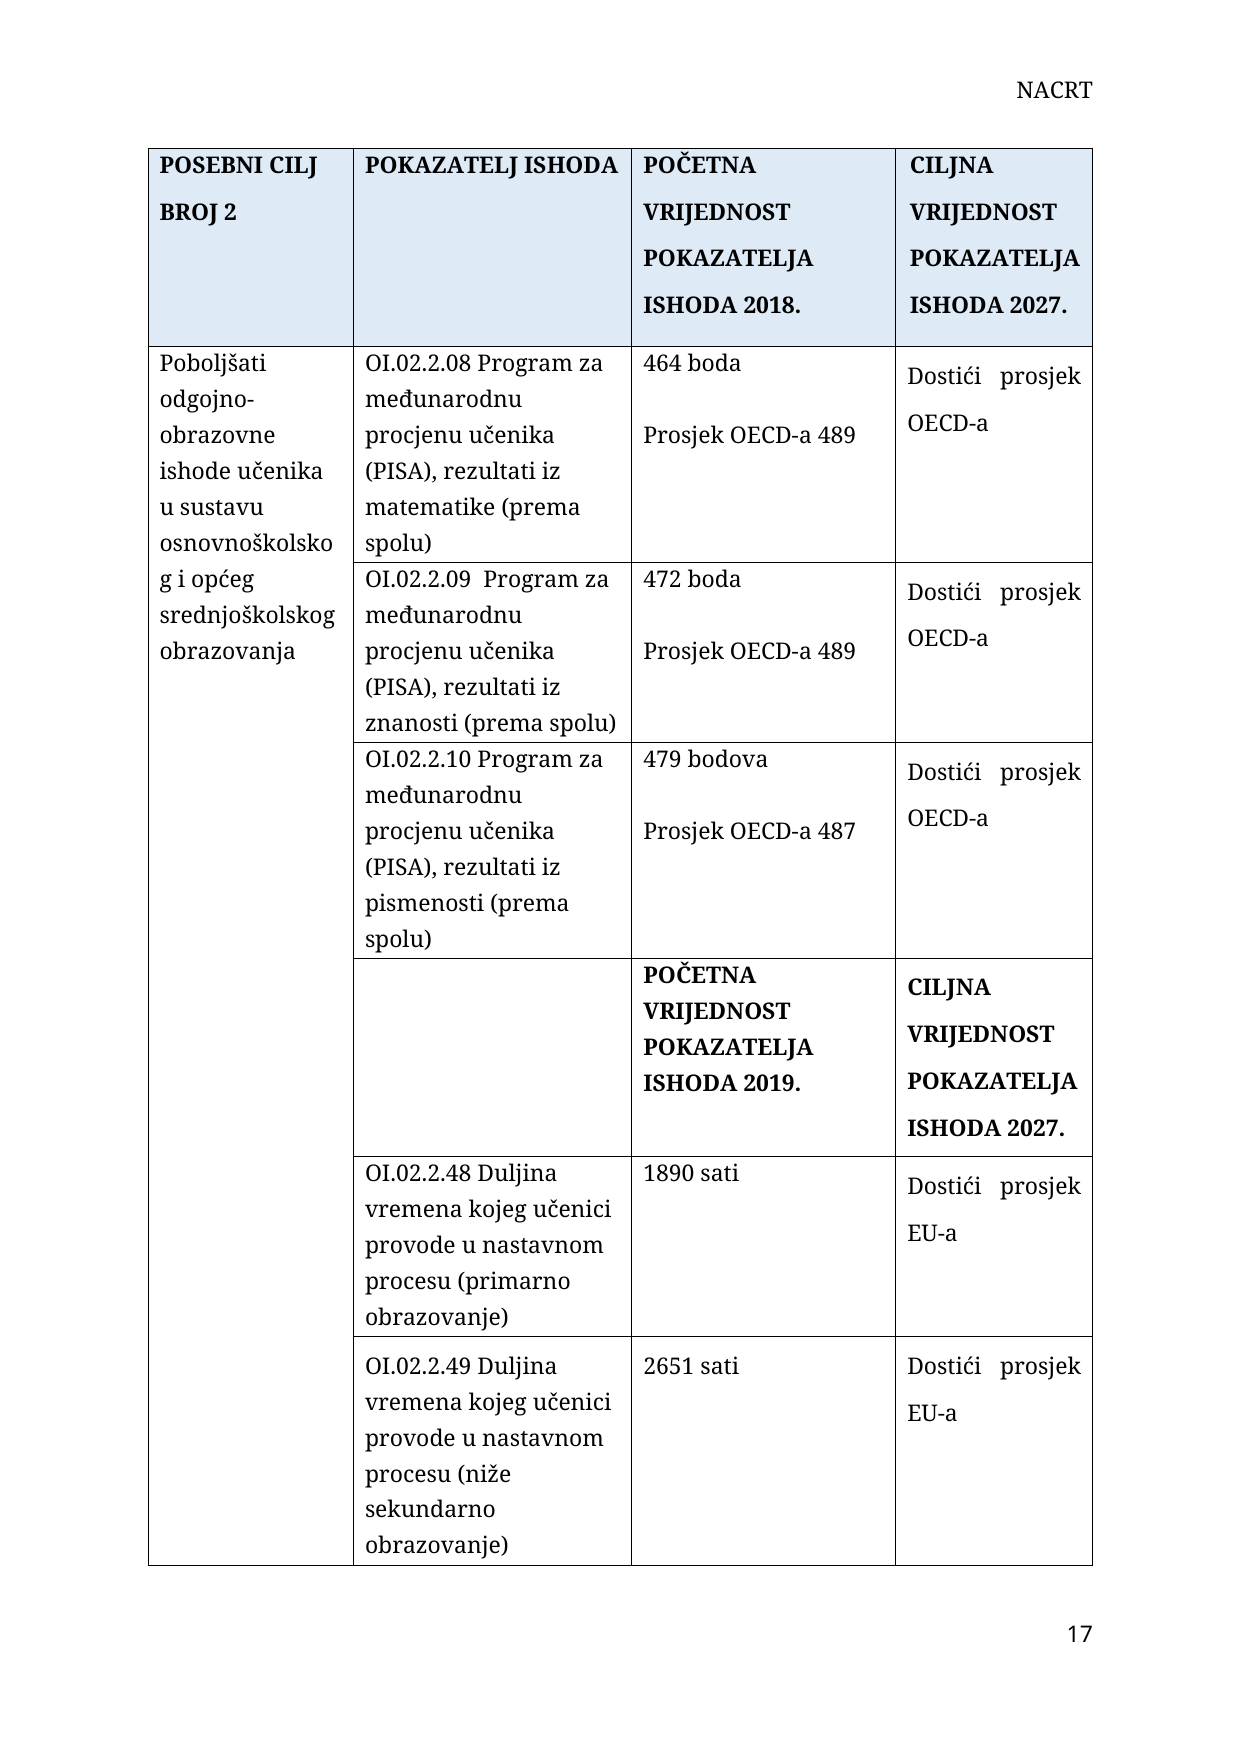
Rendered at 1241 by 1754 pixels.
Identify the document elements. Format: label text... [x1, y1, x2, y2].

table_cell 472 boda Prosjek OECD-a 489 [632, 563, 895, 742]
table_cell Dostići prosjek OECD-a [896, 563, 1092, 742]
table_header POSEBNI CILJ BROJ 2 [149, 149, 353, 346]
table_header POKAZATELJ ISHODA [354, 149, 631, 346]
table_cell OI.02.2.48 Duljina vremena kojeg učenici provode u nastavnom procesu (primarno obrazovanje) [354, 1157, 631, 1336]
table_cell CILJNA VRIJEDNOST POKAZATELJA ISHODA 2027. [896, 959, 1092, 1156]
table_cell POČETNA VRIJEDNOST POKAZATELJA ISHODA 2019. [632, 959, 895, 1156]
table_cell OI.02.2.10 Program za međunarodnu procjenu učenika (PISA), rezultati iz pismenosti (prema spolu) [354, 743, 631, 958]
table_cell Dostići prosjek OECD-a [896, 347, 1092, 562]
table_cell OI.02.2.49 Duljina vremena kojeg učenici provode u nastavnom procesu (niže sekundarno obrazovanje) [354, 1337, 631, 1564]
table_cell Dostići prosjek OECD-a [896, 743, 1092, 958]
table_cell 1890 sati [632, 1157, 895, 1336]
table_cell OI.02.2.08 Program za međunarodnu procjenu učenika (PISA), rezultati iz matematike (prema spolu) [354, 347, 631, 562]
table_cell Poboljšati odgojno- obrazovne ishode učenika u sustavu osnovnoškolskog i općeg srednjoškolskog obrazovanja [149, 347, 353, 1564]
table_cell Dostići prosjek EU-a [896, 1157, 1092, 1336]
table_cell [354, 959, 631, 1156]
table_cell OI.02.2.09 Program za međunarodnu procjenu učenika (PISA), rezultati iz znanosti (prema spolu) [354, 563, 631, 742]
table_cell 479 bodova Prosjek OECD-a 487 [632, 743, 895, 958]
table_header POČETNA VRIJEDNOST POKAZATELJA ISHODA 2018. [632, 149, 895, 346]
table_header CILJNA VRIJEDNOST POKAZATELJA ISHODA 2027. [896, 149, 1092, 346]
table_cell Dostići prosjek EU-a [896, 1337, 1092, 1564]
table_cell 2651 sati [632, 1337, 895, 1564]
table_cell 464 boda Prosjek OECD-a 489 [632, 347, 895, 562]
